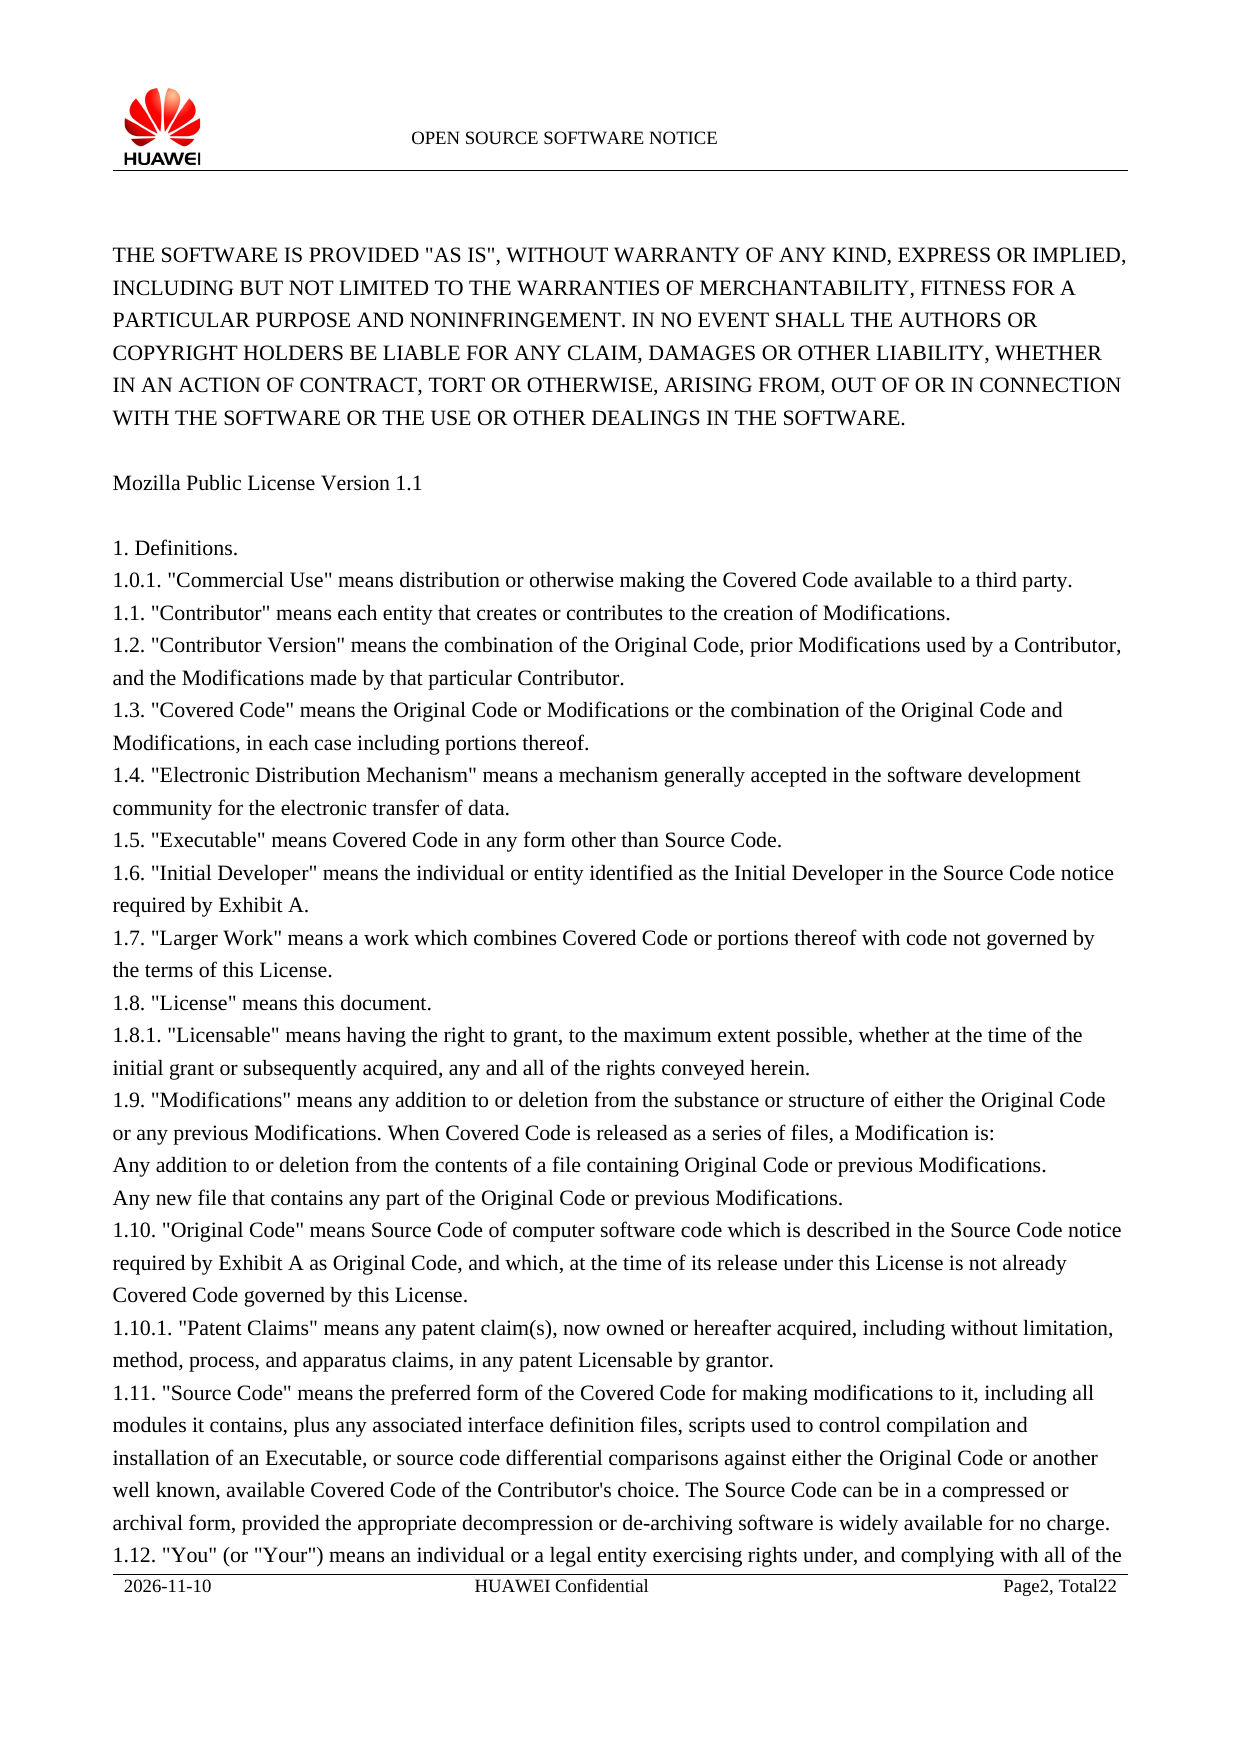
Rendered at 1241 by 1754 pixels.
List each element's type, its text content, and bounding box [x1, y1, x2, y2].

picture [124, 88, 201, 165]
